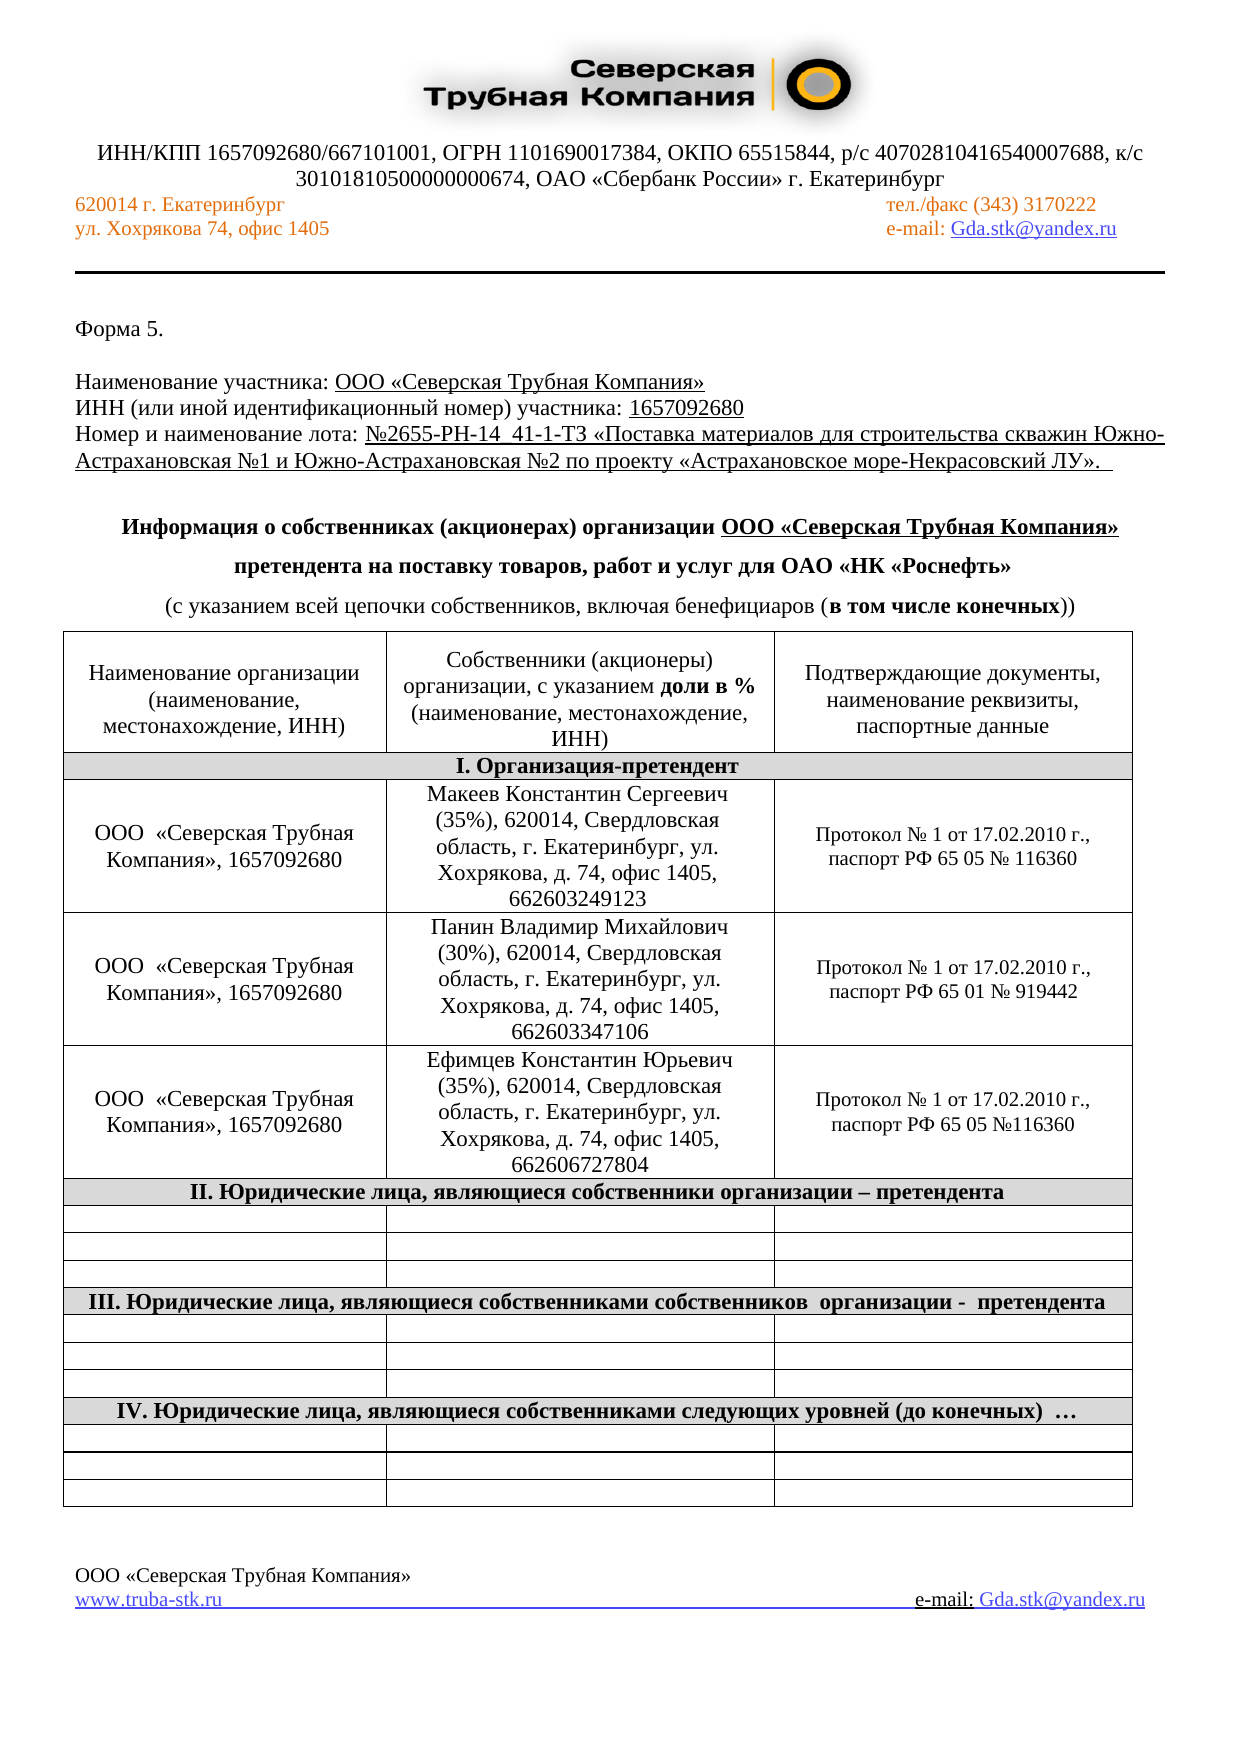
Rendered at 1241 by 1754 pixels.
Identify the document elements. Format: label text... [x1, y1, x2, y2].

text Информация о собственниках (акционерах) организации ООО «Северская Трубная Компания» [75, 513, 1165, 539]
text Наименование участника: ООО «Северская Трубная Компания» [75, 368, 1165, 394]
table_cell [64, 1206, 386, 1232]
table_cell [775, 1261, 1132, 1287]
table_cell [64, 1480, 386, 1506]
table_cell [775, 1206, 1132, 1232]
text ул. Хохрякова 74, офис 1405 e-mail: Gda.stk@yandex.ru [75, 216, 1165, 240]
text претендента на поставку товаров, работ и услуг для ОАО «НК «Роснефть» [75, 552, 1165, 578]
table_cell [775, 1370, 1132, 1397]
table_cell ООО «Северская Трубная Компания», 1657092680 [64, 780, 386, 912]
table_cell ООО «Северская Трубная Компания», 1657092680 [64, 1046, 386, 1177]
table_cell [775, 1480, 1132, 1506]
text ИНН (или иной идентификационный номер) участника: 1657092680 [75, 394, 1165, 421]
table_cell [387, 1370, 774, 1397]
table_cell Ефимцев Константин Юрьевич (35%), 620014, Свердловская область, г. Екатеринбург, ул. Хохрякова, д. 74, офис 1405, 662606727804 [387, 1046, 774, 1177]
table_cell [64, 1425, 386, 1451]
table_cell I. Организация-претендент [64, 753, 1132, 779]
table_cell [775, 1425, 1132, 1451]
table_cell [387, 1233, 774, 1259]
table_header Наименование организации (наименование, местонахождение, ИНН) [64, 632, 386, 752]
picture [406, 38, 860, 125]
table_cell [387, 1343, 774, 1369]
table_header Собственники (акционеры) организации, с указанием доли в % (наименование, местонахождение, ИНН) [387, 632, 774, 752]
table_cell IV. Юридические лица, являющиеся собственниками следующих уровней (до конечных) … [64, 1398, 1132, 1424]
table_cell II. Юридические лица, являющиеся собственники организации – претендента [64, 1179, 1132, 1205]
table_cell Протокол № 1 от 17.02.2010 г., паспорт РФ 65 05 № 116360 [775, 780, 1132, 912]
table_cell Панин Владимир Михайлович (30%), 620014, Свердловская область, г. Екатеринбург, ул. Хохрякова, д. 74, офис 1405, 662603347106 [387, 913, 774, 1044]
table_cell Протокол № 1 от 17.02.2010 г., паспорт РФ 65 05 №116360 [775, 1046, 1132, 1177]
table_cell [387, 1425, 774, 1451]
table_cell [387, 1480, 774, 1506]
table_cell [775, 1453, 1132, 1479]
table_cell [775, 1233, 1132, 1259]
text Номер и наименование лота: №2655-РН-14_41-1-ТЗ «Поставка материалов для строительства скважин Южно-Астрахановская №1 и Южно-Астрахановская №2 по проекту «Астрахановское море-Некрасовский ЛУ». [75, 421, 1165, 473]
table_cell ООО «Северская Трубная Компания», 1657092680 [64, 913, 386, 1044]
text (с указанием всей цепочки собственников, включая бенефициаров (в том числе конечных)) [75, 592, 1165, 618]
table_cell [64, 1261, 386, 1287]
table_cell [64, 1233, 386, 1259]
table_cell [387, 1315, 774, 1342]
table_cell [64, 1370, 386, 1397]
text 620014 г. Екатеринбург тел./факс (343) 3170222 [75, 192, 1165, 216]
table_cell [775, 1343, 1132, 1369]
table_header Подтверждающие документы, наименование реквизиты, паспортные данные [775, 632, 1132, 752]
table_cell Макеев Константин Сергеевич (35%), 620014, Свердловская область, г. Екатеринбург, ул. Хохрякова, д. 74, офис 1405, 662603249123 [387, 780, 774, 912]
table_cell [387, 1261, 774, 1287]
table_cell [64, 1453, 386, 1479]
table_cell Протокол № 1 от 17.02.2010 г., паспорт РФ 65 01 № 919442 [775, 913, 1132, 1044]
text Форма 5. [75, 315, 1165, 341]
table_cell [775, 1315, 1132, 1342]
table_cell [387, 1453, 774, 1479]
text ИНН/КПП 1657092680/667101001, ОГРН 1101690017384, ОКПО 65515844, р/с 40702810416540007688, к/с 30101810500000000674, ОАО «Сбербанк России» г. Екатеринбург [75, 139, 1165, 192]
table_cell III. Юридические лица, являющиеся собственниками собственников организации - претендента [64, 1288, 1132, 1314]
table_cell [387, 1206, 774, 1232]
table_cell [64, 1315, 386, 1342]
table_cell [64, 1343, 386, 1369]
